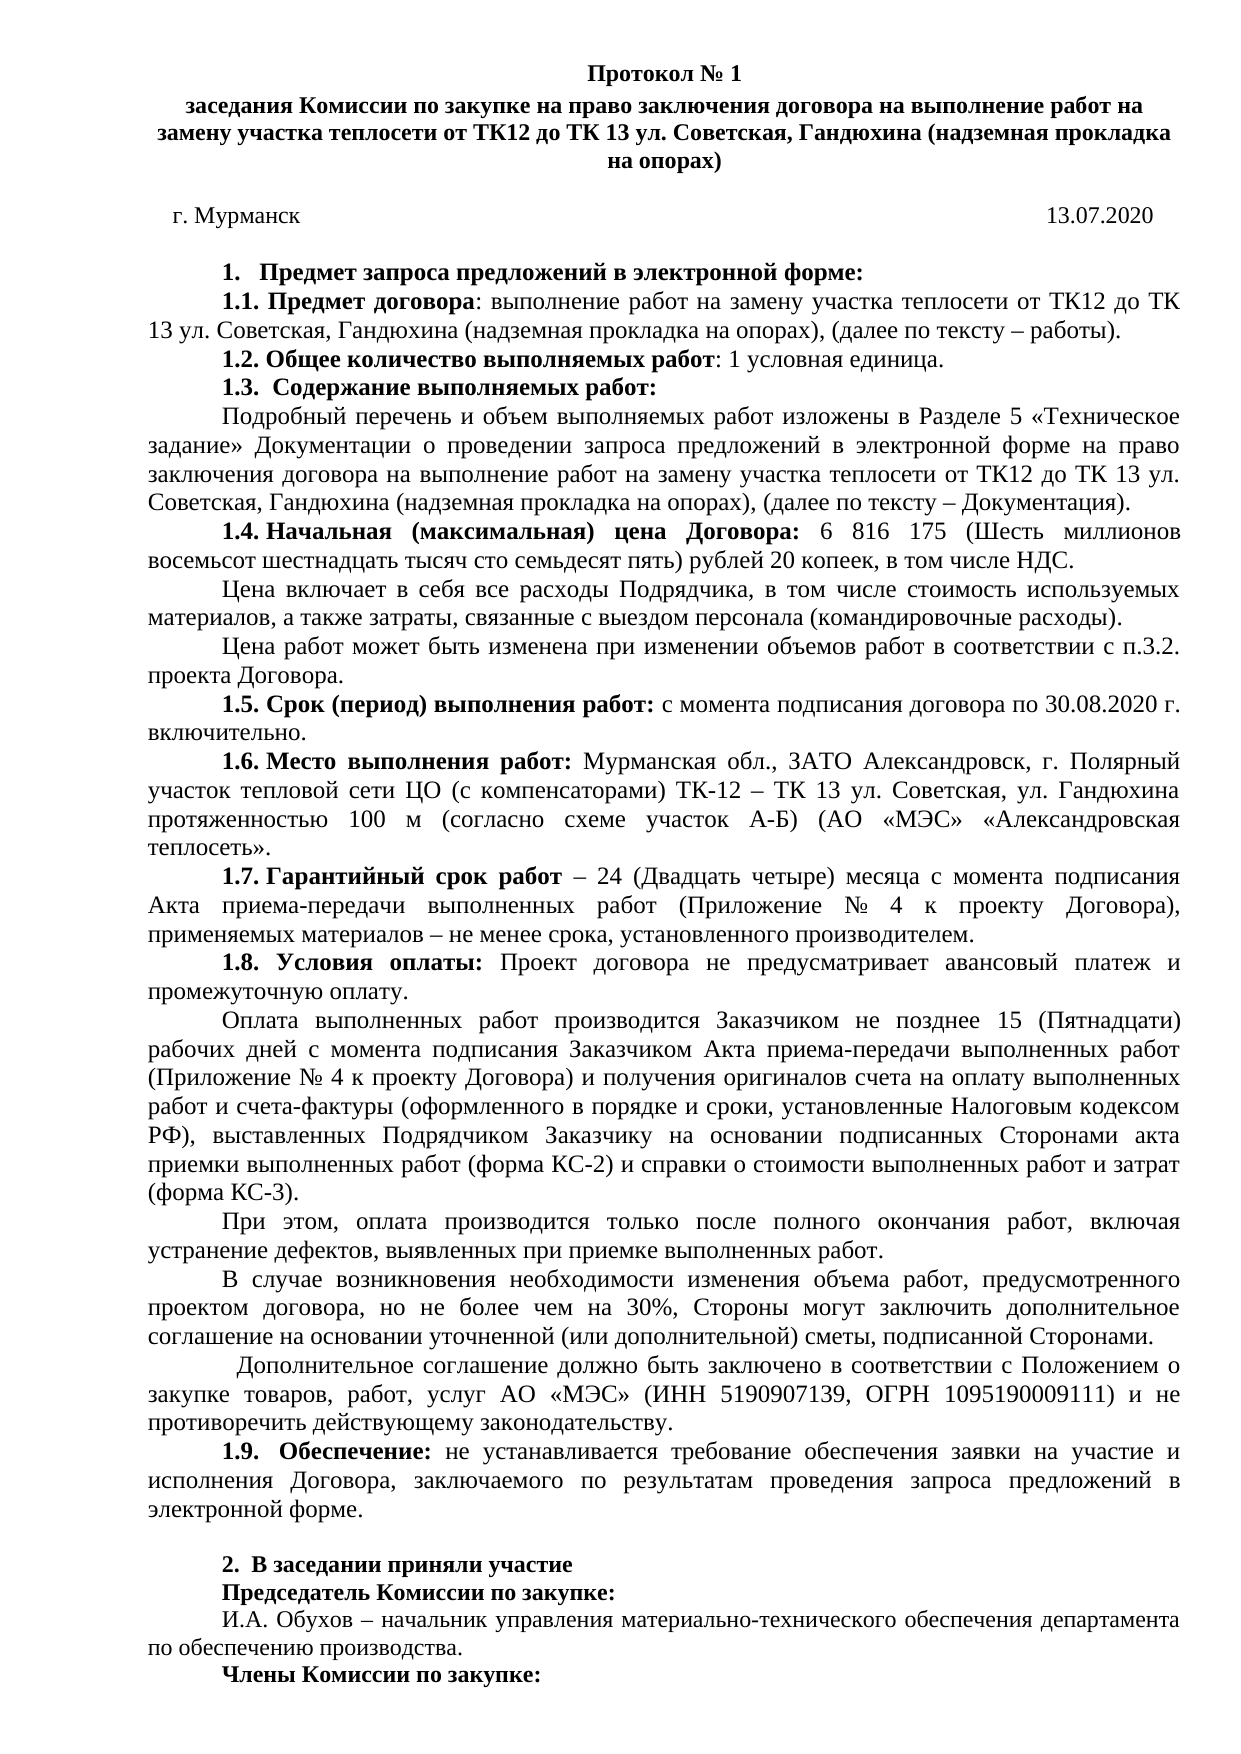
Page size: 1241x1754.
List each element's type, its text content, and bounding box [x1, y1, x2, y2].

text г. Мурманск 13.07.2020 [148, 201, 1181, 229]
text Члены Комиссии по закупке: [148, 1661, 1181, 1688]
text Протокол № 1 [148, 59, 1181, 87]
text Подробный перечень и объем выполняемых работ изложены в Разделе 5 «Техническое задание» Документации о проведении запроса предложений в электронной форме на право заключения договора на выполнение работ на замену участка теплосети от ТК12 до ТК 13 ул. Советская, Гандюхина (надземная прокладка на опорах), (далее по тексту – Документация). [148, 401, 1181, 516]
list Обеспечение: не устанавливается требование обеспечения заявки на участие и исполнения Договора, заключаемого по результатам проведения запроса предложений в электронной форме. [148, 1436, 1181, 1522]
text В случае возникновения необходимости изменения объема работ, предусмотренного проектом договора, но не более чем на 30%, Стороны могут заключить дополнительное соглашение на основании уточненной (или дополнительной) сметы, подписанной Сторонами. [148, 1264, 1181, 1350]
list Место выполнения работ: Мурманская обл., ЗАТО Александровск, г. Полярный участок тепловой сети ЦО (с компенсаторами) ТК-12 – ТК 13 ул. Советская, ул. Гандюхина протяженностью 100 м (согласно схеме участок А-Б) (АО «МЭС» «Александровская теплосеть». [148, 746, 1181, 861]
list В заседании приняли участие [222, 1550, 1181, 1578]
text Председатель Комиссии по закупке: [148, 1578, 1181, 1605]
text Оплата выполненных работ производится Заказчиком не позднее 15 (Пятнадцати) рабочих дней с момента подписания Заказчиком Акта приема-передачи выполненных работ (Приложение № 4 к проекту Договора) и получения оригиналов счета на оплату выполненных работ и счета-фактуры (оформленного в порядке и сроки, установленные Налоговым кодексом РФ), выставленных Подрядчиком Заказчику на основании подписанных Сторонами акта приемки выполненных работ (форма КС-2) и справки о стоимости выполненных работ и затрат (форма КС-3). [148, 1005, 1181, 1206]
text 1.2. Общее количество выполняемых работ: 1 условная единица. [148, 344, 1181, 372]
text Цена включает в себя все расходы Подрядчика, в том числе стоимость используемых материалов, а также затраты, связанные с выездом персонала (командировочные расходы). [148, 574, 1181, 631]
text Цена работ может быть изменена при изменении объемов работ в соответствии с п.3.2. проекта Договора. [148, 631, 1181, 689]
list Гарантийный срок работ – 24 (Двадцать четыре) месяца с момента подписания Акта приема-передачи выполненных работ (Приложение № 4 к проекту Договора), применяемых материалов – не менее срока, установленного производителем. [148, 861, 1181, 947]
list Предмет запроса предложений в электронной форме: [222, 257, 1181, 286]
list Содержание выполняемых работ: [222, 372, 1181, 401]
text заседания Комиссии по закупке на право заключения договора на выполнение работ на замену участка теплосети от ТК12 до ТК 13 ул. Советская, Гандюхина (надземная прокладка на опорах) [148, 91, 1181, 173]
list Срок (период) выполнения работ: с момента подписания договора по 30.08.2020 г. включительно. [148, 689, 1181, 746]
text При этом, оплата производится только после полного окончания работ, включая устранение дефектов, выявленных при приемке выполненных работ. [148, 1206, 1181, 1264]
text 1.1. Предмет договора: выполнение работ на замену участка теплосети от ТК12 до ТК 13 ул. Советская, Гандюхина (надземная прокладка на опорах), (далее по тексту – работы). [148, 286, 1181, 344]
list Начальная (максимальная) цена Договора: 6 816 175 (Шесть миллионов восемьсот шестнадцать тысяч сто семьдесят пять) рублей 20 копеек, в том числе НДС. [148, 516, 1181, 574]
text Дополнительное соглашение должно быть заключено в соответствии с Положением о закупке товаров, работ, услуг АО «МЭС» (ИНН 5190907139, ОГРН 1095190009111) и не противоречить действующему законодательству. [148, 1350, 1181, 1436]
text 1.8. Условия оплаты: Проект договора не предусматривает авансовый платеж и промежуточную оплату. [148, 947, 1181, 1005]
text И.А. Обухов – начальник управления материально-технического обеспечения департамента по обеспечению производства. [148, 1605, 1181, 1661]
